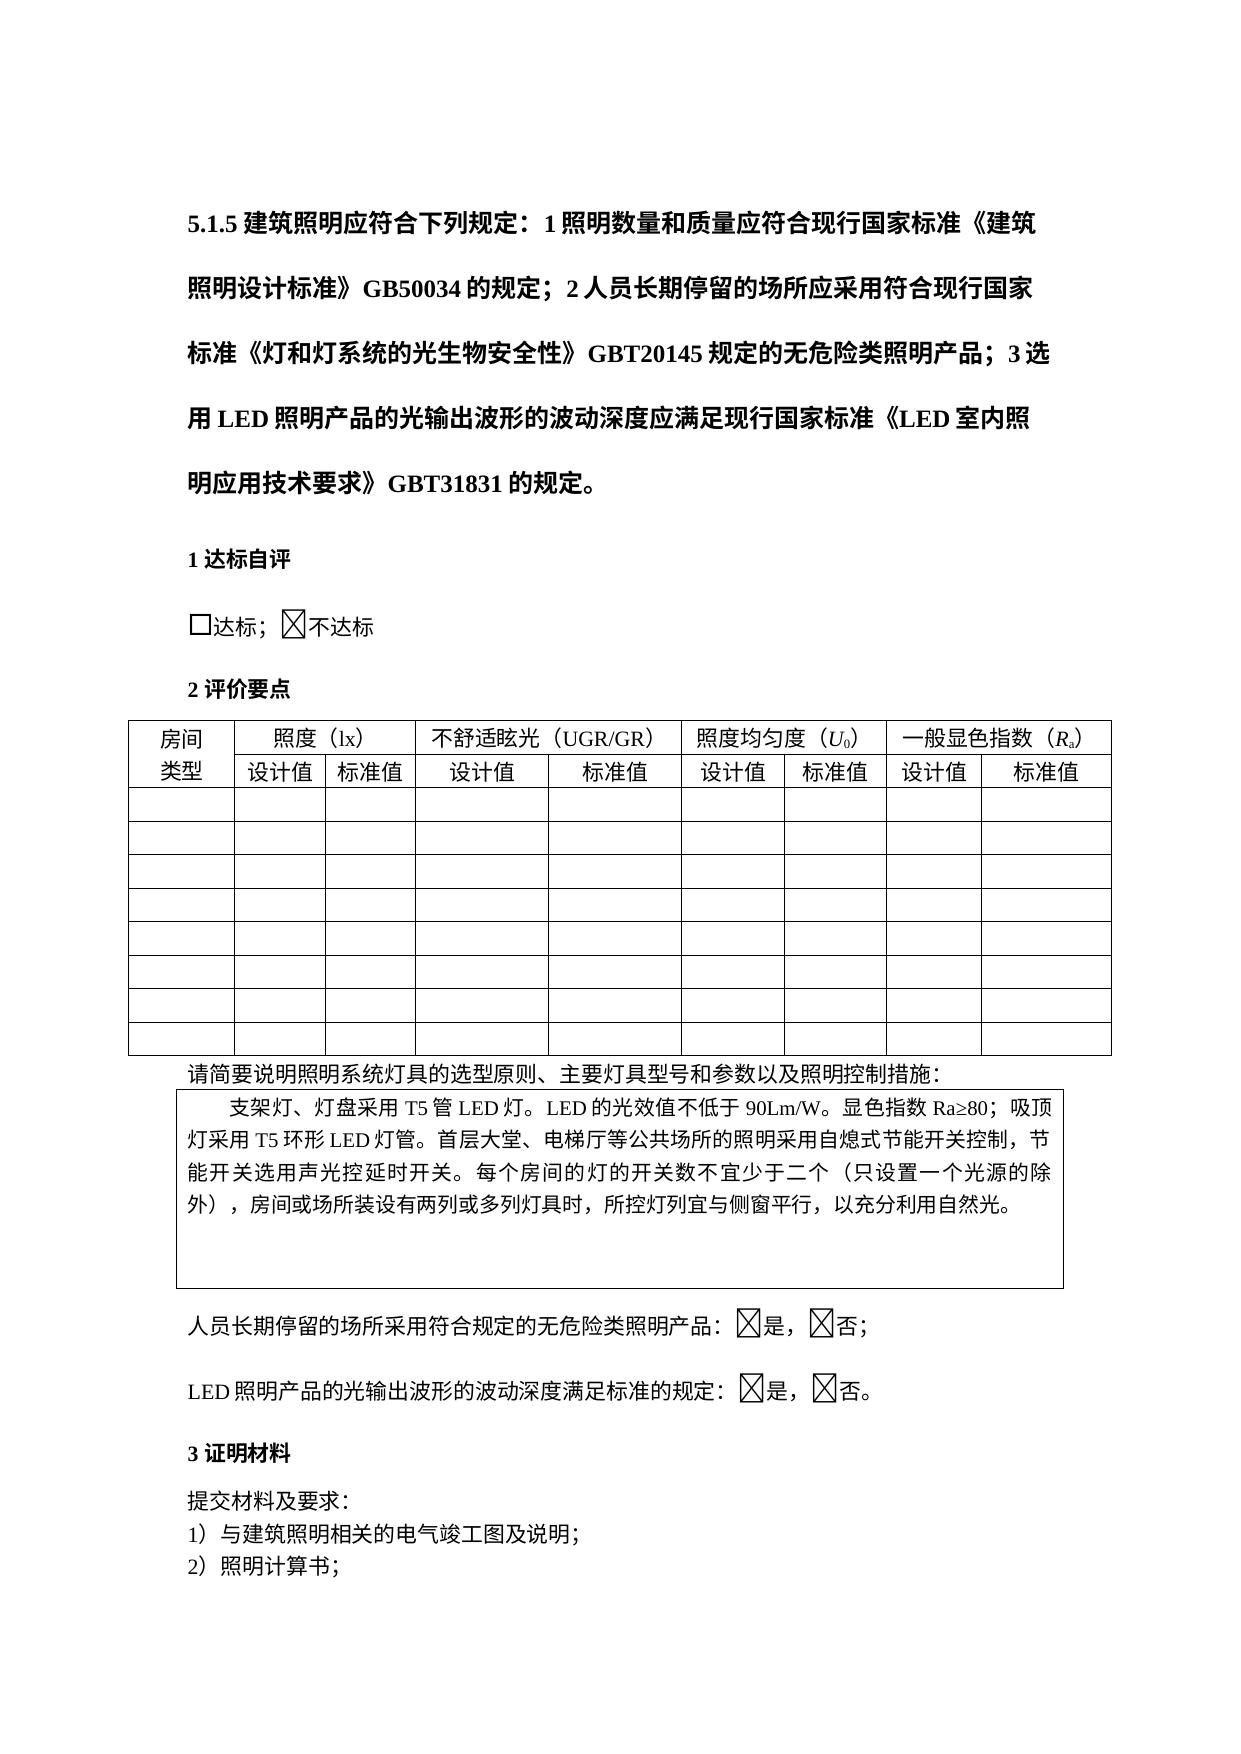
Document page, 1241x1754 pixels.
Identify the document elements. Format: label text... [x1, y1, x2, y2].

table_cell [416, 822, 548, 854]
table_cell [129, 855, 234, 888]
text 1）与建筑照明相关的电气竣工图及说明； [187, 1516, 1053, 1549]
table_cell [235, 788, 325, 821]
text 提交材料及要求： [187, 1484, 1053, 1516]
text LED照明产品的光输出波形的波动深度满足标准的规定：是，否。 [187, 1354, 1053, 1419]
table_cell [682, 822, 784, 854]
text 请简要说明照明系统灯具的选型原则、主要灯具型号和参数以及照明控制措施： [187, 1056, 1053, 1089]
table_cell [785, 1023, 886, 1055]
table_cell [326, 1023, 415, 1055]
table_cell [129, 889, 234, 921]
table_cell [682, 922, 784, 955]
table_cell [326, 822, 415, 854]
table_cell [326, 922, 415, 955]
table_header 房间 类型 [129, 721, 234, 787]
table_cell 标准值 [785, 755, 886, 787]
table_header 支架灯、灯盘采用T5管LED灯。LED的光效值不低于90Lm/W。显色指数Ra≥80；吸顶灯采用T5环形LED灯管。首层大堂、电梯厅等公共场所的照明采用自熄式节能开关控制，节能开关选用声光控延时开关。每个房间的灯的开关数不宜少于二个（只设置一个光源的除外），房间或场所装设有两列或多列灯具时，所控灯列宜与侧窗平行，以充分利用自然光。 [177, 1090, 1063, 1288]
table_cell [326, 956, 415, 988]
table_cell [129, 956, 234, 988]
text 1 达标自评 [187, 541, 1053, 574]
table_cell [549, 822, 681, 854]
table_cell [785, 922, 886, 955]
table_cell [235, 956, 325, 988]
table_cell [785, 855, 886, 888]
table_header 照度（lx） [235, 721, 415, 753]
table_cell [235, 922, 325, 955]
table_cell [549, 922, 681, 955]
table_cell [549, 889, 681, 921]
table_cell [785, 989, 886, 1022]
table_cell [416, 855, 548, 888]
table_cell [549, 855, 681, 888]
table_cell [416, 889, 548, 921]
table_cell [887, 788, 981, 821]
table_cell [682, 956, 784, 988]
table_cell [129, 822, 234, 854]
table_cell [887, 956, 981, 988]
text 2）照明计算书； [187, 1549, 1053, 1581]
table_cell [549, 989, 681, 1022]
table_header 不舒适眩光（UGR/GR） [416, 721, 681, 753]
table_cell [887, 822, 981, 854]
table_cell [785, 822, 886, 854]
table_cell [235, 822, 325, 854]
table_cell [129, 989, 234, 1022]
table_cell [682, 989, 784, 1022]
table_cell 设计值 [887, 755, 981, 787]
table_cell [982, 822, 1111, 854]
table_header 一般显色指数（Ra） [887, 721, 1111, 753]
table_cell [982, 1023, 1111, 1055]
text 2 评价要点 [187, 671, 1053, 704]
table_cell [326, 788, 415, 821]
table_cell [785, 788, 886, 821]
table_cell 标准值 [549, 755, 681, 787]
table_cell [982, 788, 1111, 821]
table_cell [129, 1023, 234, 1055]
table_cell [129, 788, 234, 821]
table_cell [416, 1023, 548, 1055]
table_cell [235, 889, 325, 921]
text 3 证明材料 [187, 1435, 1053, 1468]
table_cell [326, 889, 415, 921]
table_cell [235, 989, 325, 1022]
table_cell 设计值 [416, 755, 548, 787]
table_cell [416, 788, 548, 821]
table_cell [785, 956, 886, 988]
table_cell [235, 1023, 325, 1055]
table_cell [682, 889, 784, 921]
table_cell [416, 922, 548, 955]
table_cell 设计值 [682, 755, 784, 787]
table_cell [887, 1023, 981, 1055]
table_cell 标准值 [326, 755, 415, 787]
table_cell [982, 922, 1111, 955]
table_cell [982, 989, 1111, 1022]
table_cell [887, 855, 981, 888]
table_cell [326, 855, 415, 888]
table_cell [682, 855, 784, 888]
table_cell [682, 788, 784, 821]
subtitle 5.1.5 建筑照明应符合下列规定：1照明数量和质量应符合现行国家标准《建筑照明设计标准》GB50034的规定；2人员长期停留的场所应采用符合现行国家标准《灯和灯系统的光生物安全性》GBT20145规定的无危险类照明产品；3选用LED照明产品的光输出波形的波动深度应满足现行国家标准《LED室内照明应用技术要求》GBT31831的规定。 [187, 189, 1053, 514]
table_cell [549, 956, 681, 988]
table_cell [129, 922, 234, 955]
table_cell [416, 956, 548, 988]
table_cell [887, 889, 981, 921]
table_cell [982, 889, 1111, 921]
table_cell [682, 1023, 784, 1055]
table_cell 标准值 [982, 755, 1111, 787]
text 人员长期停留的场所采用符合规定的无危险类照明产品：是，否； [187, 1289, 1053, 1354]
text 达标；不达标 [187, 590, 1053, 655]
table_cell [785, 889, 886, 921]
table_cell [235, 855, 325, 888]
table_cell [982, 956, 1111, 988]
table_cell [887, 922, 981, 955]
table_cell [982, 855, 1111, 888]
table_header 照度均匀度（U0） [682, 721, 886, 753]
table_cell [326, 989, 415, 1022]
table_cell 设计值 [235, 755, 325, 787]
table_cell [416, 989, 548, 1022]
table_cell [887, 989, 981, 1022]
table_cell [549, 788, 681, 821]
table_cell [549, 1023, 681, 1055]
